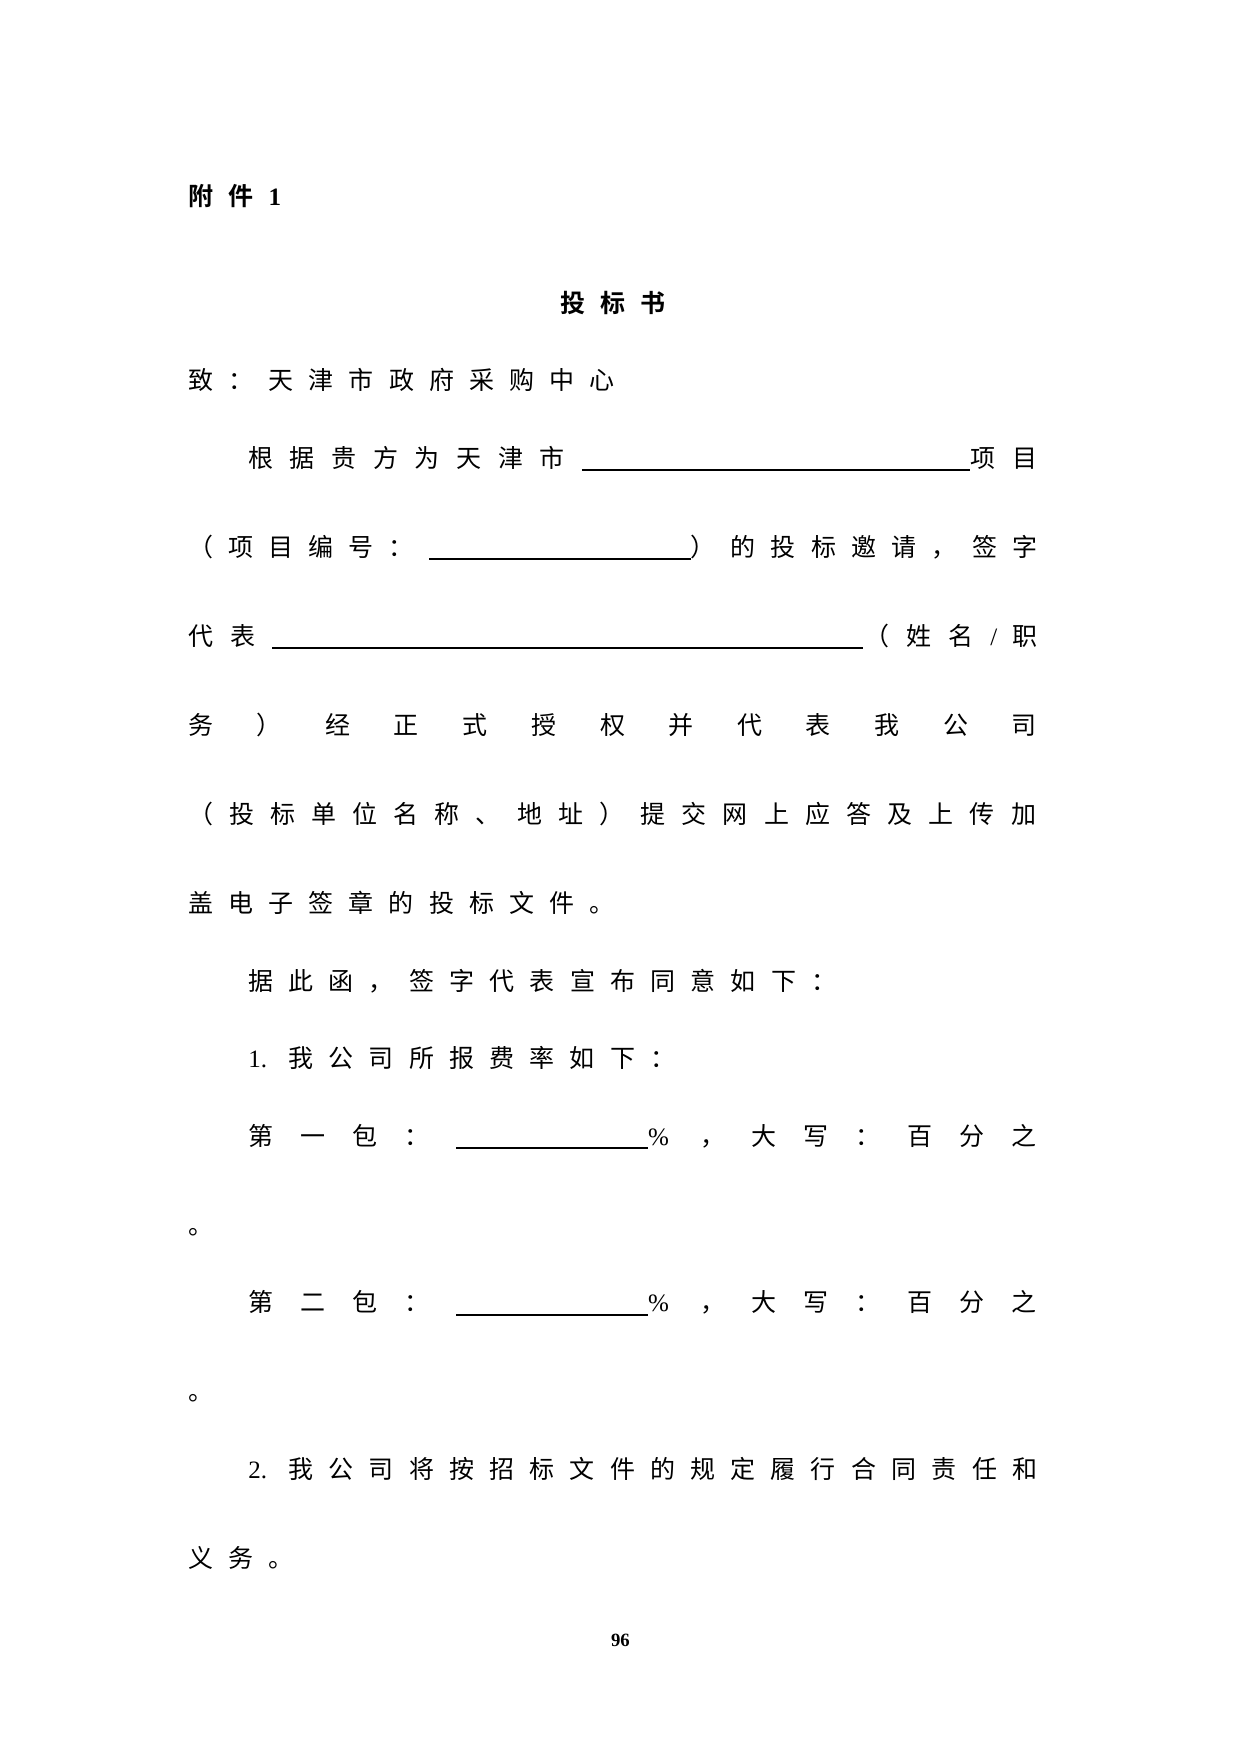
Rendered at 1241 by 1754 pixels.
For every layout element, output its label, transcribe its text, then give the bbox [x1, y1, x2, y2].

text 1. 我公司所报费率如下： [188, 1027, 1052, 1086]
text 第一包： %，大写：百分之 。 [188, 1104, 1052, 1253]
text 第二包： %，大写：百分之 。 [188, 1271, 1052, 1419]
text 投标书 [188, 272, 1052, 331]
text 根据贵方为天津市 项目（项目编号： ）的投标邀请，签字代表 （姓名/职务）经正式授权并代表我公司 （投标单位名称、地址）提交网上应答及上传加盖电子签章的投标文件。 [188, 427, 1052, 931]
text 附件1 [188, 164, 1052, 224]
text 2. 我公司将按招标文件的规定履行合同责任和义务。 [188, 1438, 1052, 1586]
text 据此函，签字代表宣布同意如下： [188, 949, 1052, 1009]
text 致：天津市政府采购中心 [188, 349, 1052, 408]
